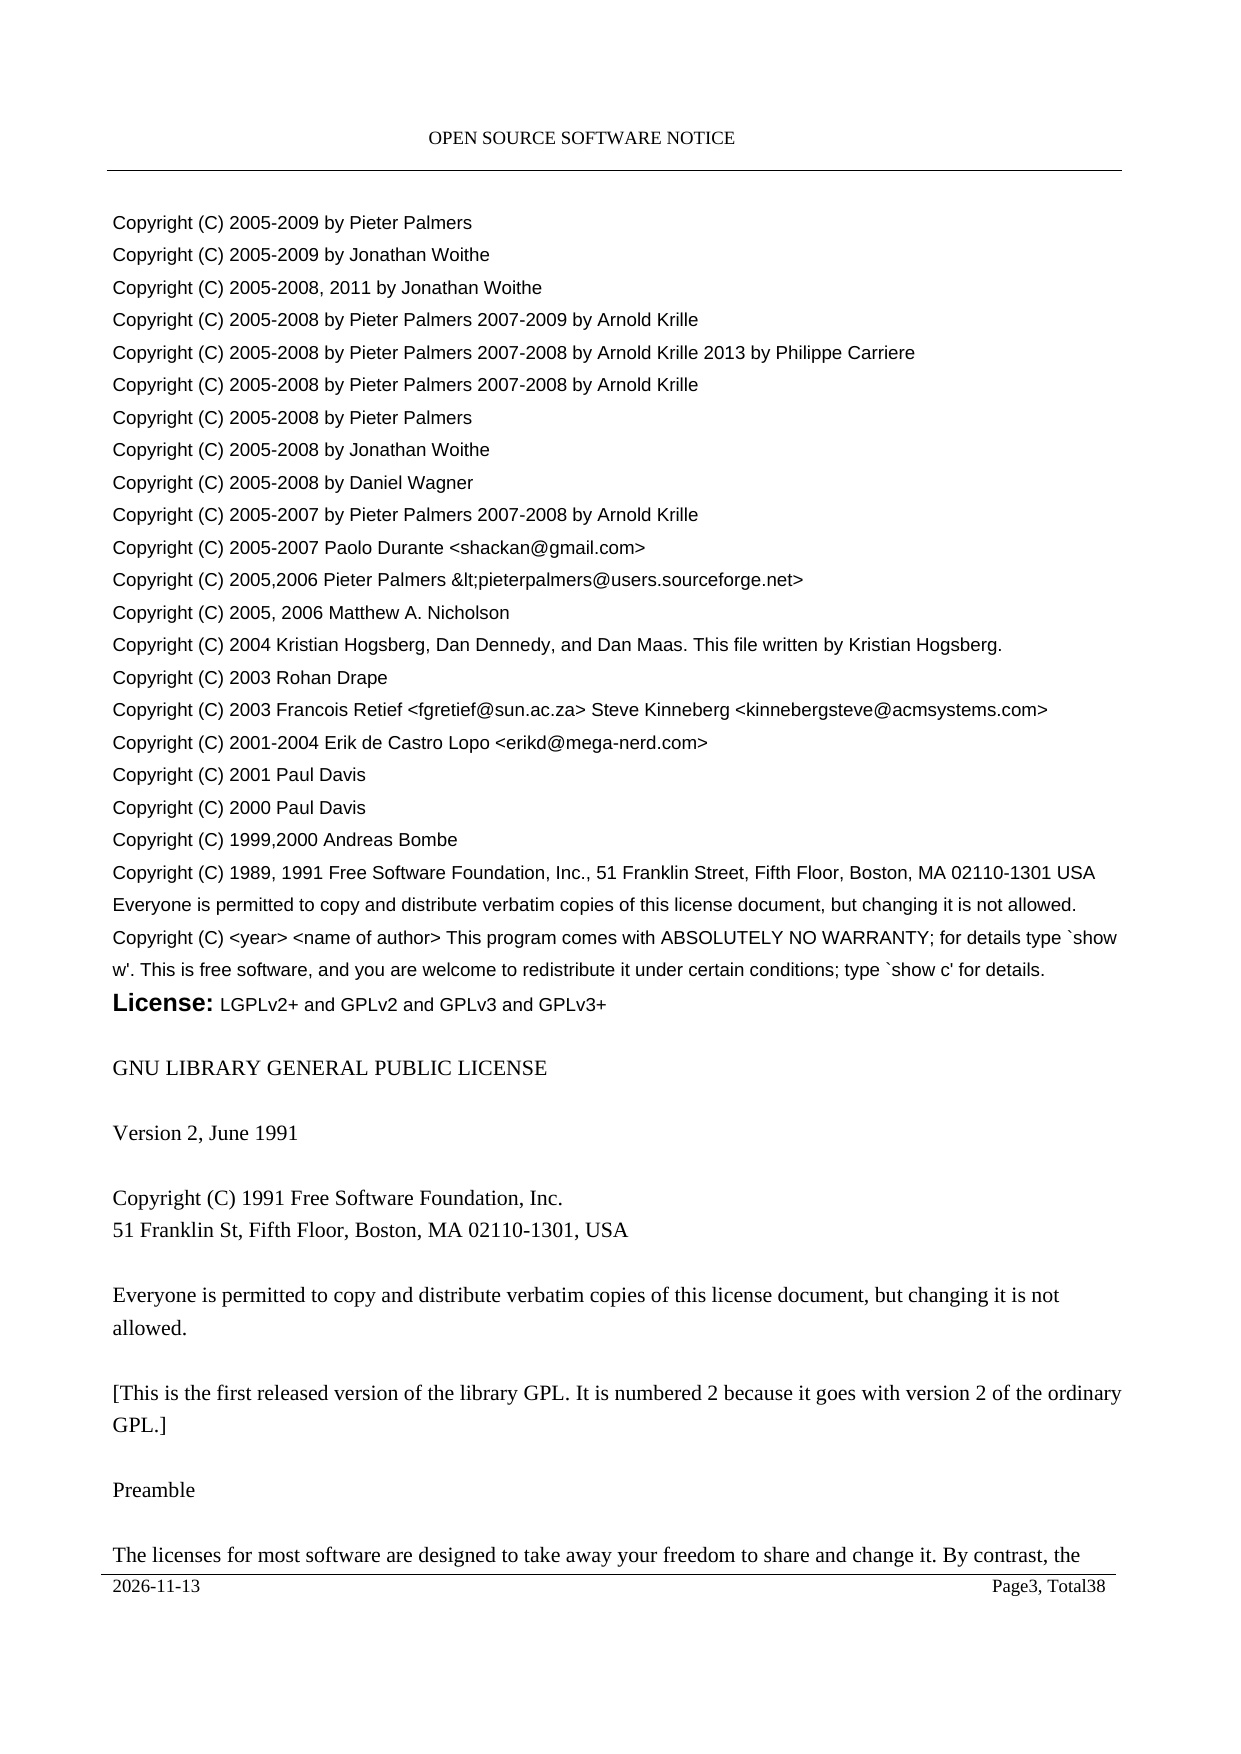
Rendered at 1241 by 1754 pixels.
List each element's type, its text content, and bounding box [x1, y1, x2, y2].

text Copyright (C) 2005, 2006 Matthew A. Nicholson [112, 596, 1128, 629]
text Copyright (C) 2005-2008 by Jonathan Woithe [112, 434, 1128, 466]
text Copyright (C) 2005-2007 by Pieter Palmers 2007-2008 by Arnold Krille [112, 499, 1128, 531]
text Copyright (C) 2005-2007 Paolo Durante <shackan@gmail.com> [112, 531, 1128, 564]
text Copyright (C) 2005-2008 by Daniel Wagner [112, 466, 1128, 499]
text Copyright (C) 2005-2008, 2011 by Jonathan Woithe [112, 271, 1128, 304]
text Copyright (C) 2001-2004 Erik de Castro Lopo <erikd@mega-nerd.com> [112, 726, 1128, 759]
text Copyright (C) 1999,2000 Andreas Bombe [112, 824, 1128, 856]
text Copyright (C) 2005-2008 by Pieter Palmers 2007-2009 by Arnold Krille [112, 304, 1128, 336]
text Copyright (C) 2005,2006 Pieter Palmers &lt;pieterpalmers@users.sourceforge.net> [112, 564, 1128, 596]
text Copyright (C) 2003 Rohan Drape [112, 661, 1128, 694]
text Copyright (C) 2005-2009 by Jonathan Woithe [112, 239, 1128, 271]
text Copyright (C) 1989, 1991 Free Software Foundation, Inc., 51 Franklin Street, Fifth Floor, Boston, MA 02110-1301 USA Everyone is permitted to copy and distribute verbatim copies of this license document, but changing it is not allowed. [112, 856, 1128, 921]
text Copyright (C) 2003 Francois Retief <fgretief@sun.ac.za> Steve Kinneberg <kinnebergsteve@acmsystems.com> [112, 694, 1128, 726]
text Copyright (C) 2005-2008 by Pieter Palmers [112, 401, 1128, 434]
text Copyright (C) 2000 Paul Davis [112, 791, 1128, 824]
text Copyright (C) 2001 Paul Davis [112, 759, 1128, 791]
text Copyright (C) 2004 Kristian Hogsberg, Dan Dennedy, and Dan Maas. This file written by Kristian Hogsberg. [112, 629, 1128, 661]
text Copyright (C) 2005-2008 by Pieter Palmers 2007-2008 by Arnold Krille [112, 369, 1128, 401]
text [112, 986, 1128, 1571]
text Copyright (C) 2005-2008 by Pieter Palmers 2007-2008 by Arnold Krille 2013 by Philippe Carriere [112, 336, 1128, 369]
text Copyright (C) 2005-2009 by Pieter Palmers [112, 206, 1128, 239]
text Copyright (C) <year> <name of author> This program comes with ABSOLUTELY NO WARRANTY; for details type `show w'. This is free software, and you are welcome to redistribute it under certain conditions; type `show c' for details. [112, 921, 1128, 986]
